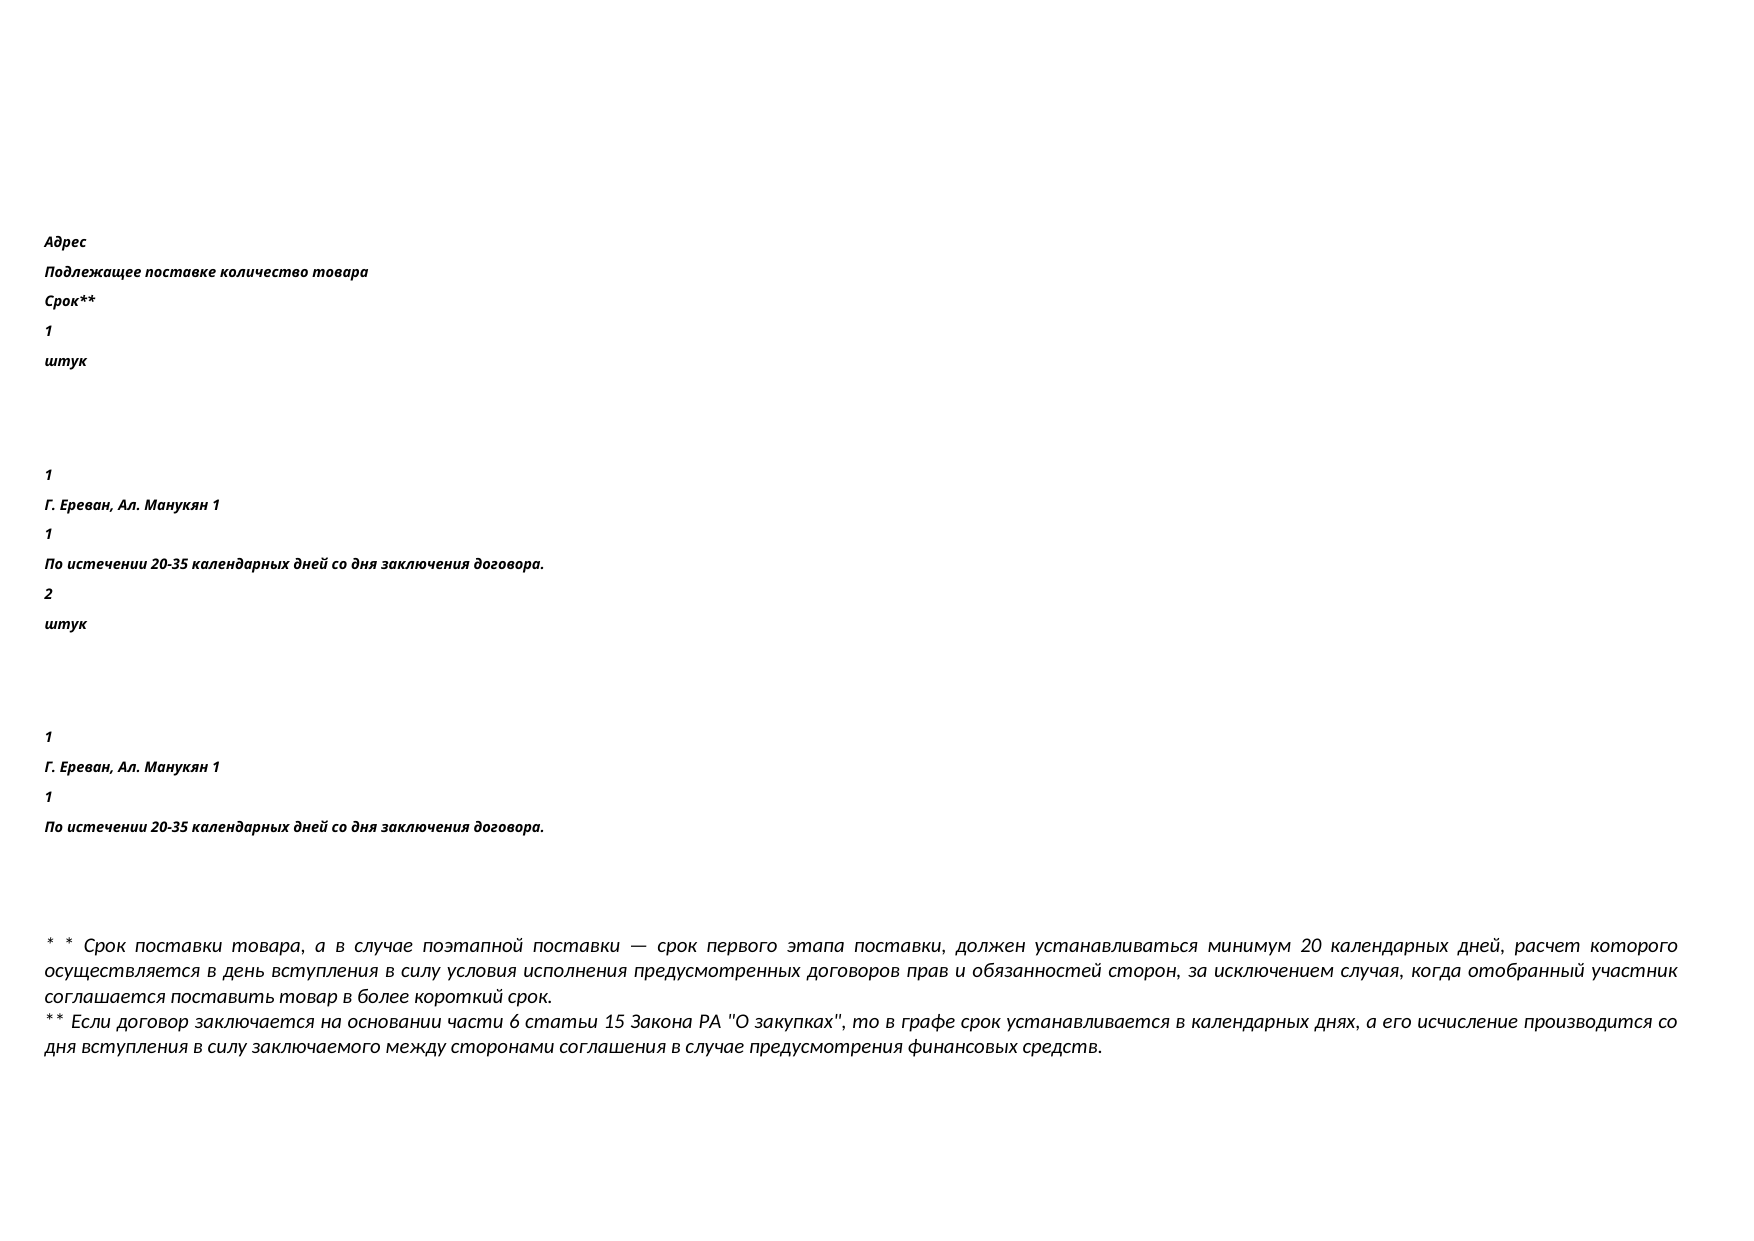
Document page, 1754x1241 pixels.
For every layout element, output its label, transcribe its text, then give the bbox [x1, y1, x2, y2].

text * * Срок поставки товара, а в случае поэтапной поставки — срок первого этапа поставки, должен устанавливаться минимум 20 календарных дней, расчет которого осуществляется в день вступления в силу условия исполнения предусмотренных договоров прав и обязанностей сторон, за исключением случая, когда отобранный участник соглашается поставить товар в более короткий срок. [44, 932, 1680, 1008]
text ** Если договор заключается на основании части 6 статьи 15 Закона РА "О закупках", то в графе срок устанавливается в календарных днях, а его исчисление производится со дня вступления в силу заключаемого между сторонами соглашения в случае предусмотрения финансовых средств. [44, 1008, 1680, 1059]
